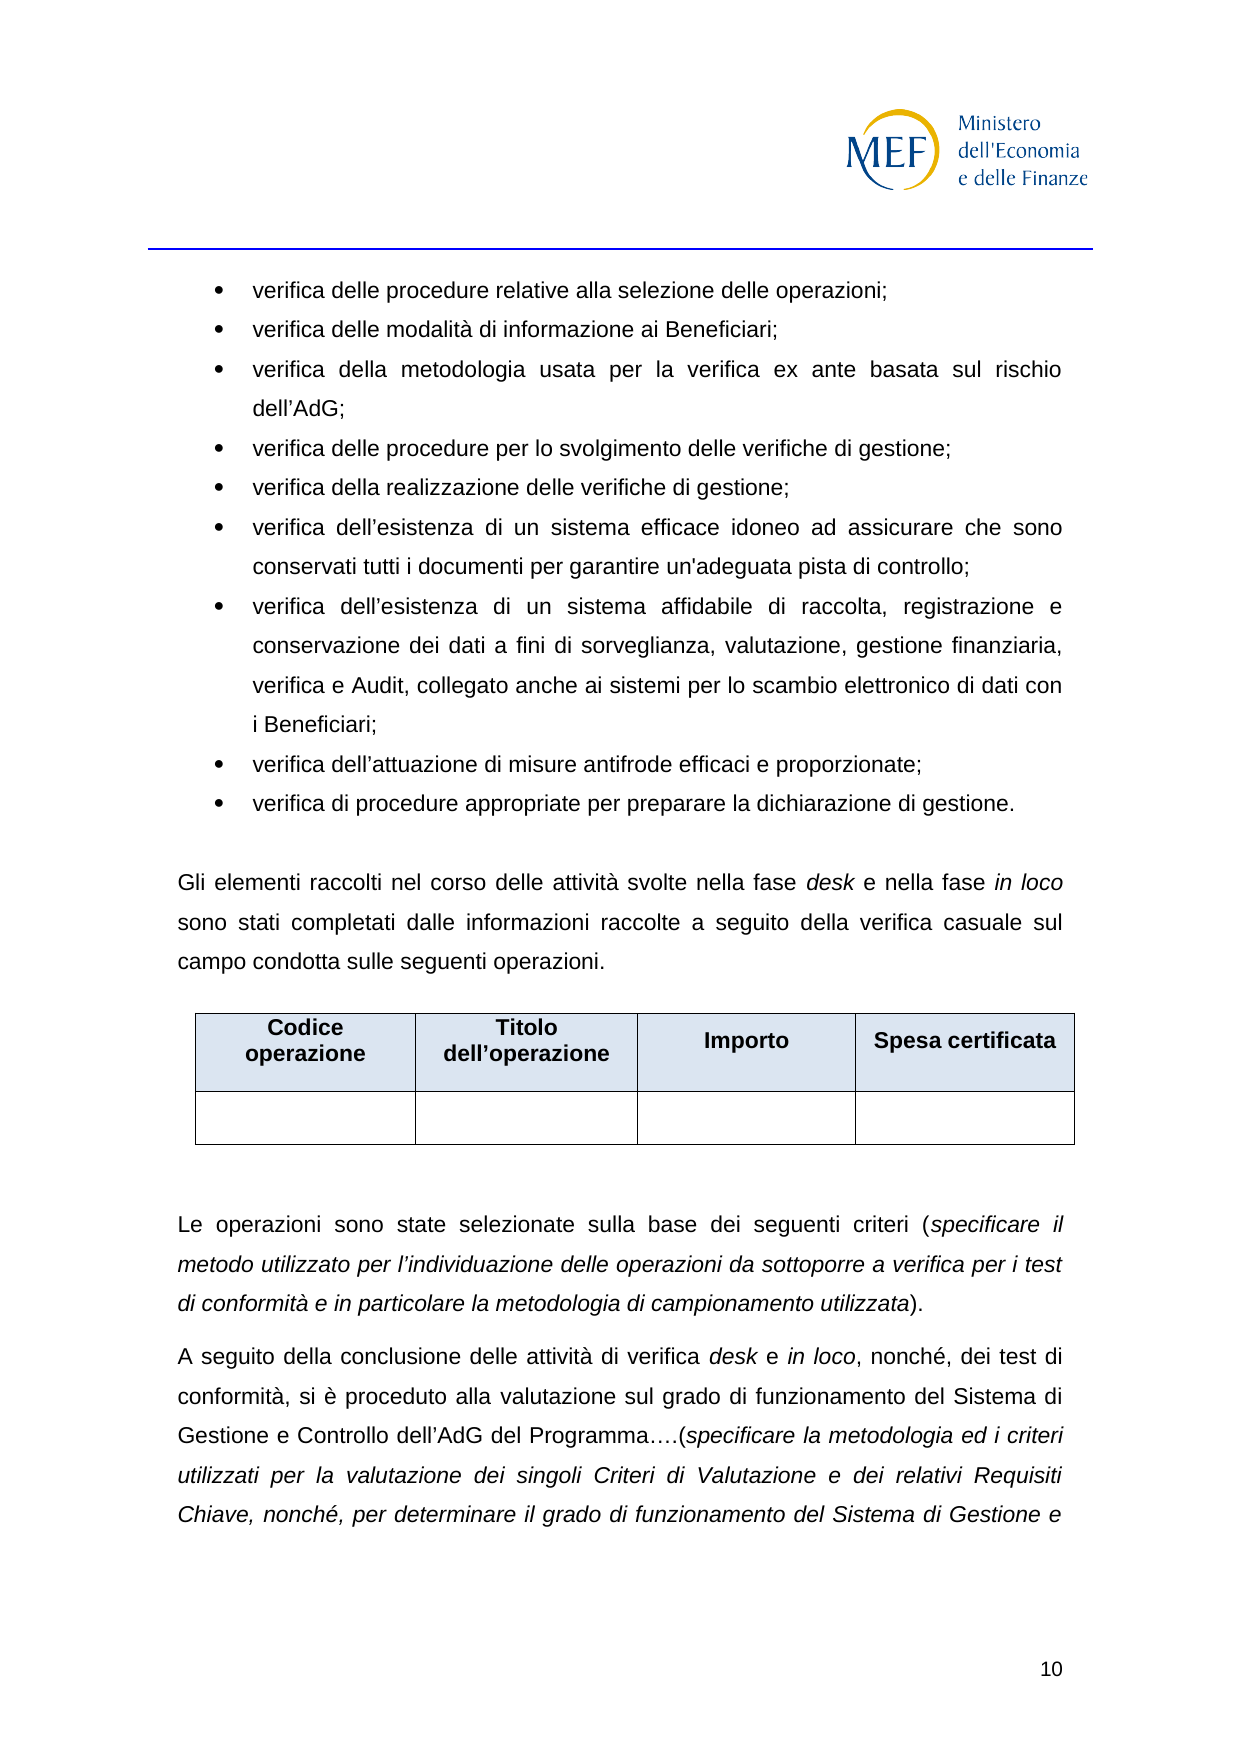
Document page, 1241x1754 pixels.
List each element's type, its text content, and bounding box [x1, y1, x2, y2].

picture [846, 109, 1088, 190]
list verifica di procedure appropriate per preparare la dichiarazione di gestione. [215, 790, 1063, 816]
list verifica dell’esistenza di un sistema efficace idoneo ad assicurare che sono conservati tutti i documenti per garantire un'adeguata pista di controllo; [215, 514, 1063, 579]
list verifica dell’esistenza di un sistema affidabile di raccolta, registrazione e conservazione dei dati a fini di sorveglianza, valutazione, gestione finanziaria, verifica e Audit, collegato anche ai sistemi per lo scambio elettronico di dati con i Beneficiari; [215, 593, 1063, 737]
list Gli elementi raccolti nel corso delle attività svolte nella fase desk e nella fase in loco sono stati completati dalle informazioni raccolte a seguito della verifica casuale sul campo condotta sulle seguenti operazioni. [177, 869, 1063, 974]
list verifica delle modalità di informazione ai Beneficiari; [215, 316, 1063, 343]
table_cell [638, 1092, 855, 1143]
table_cell [416, 1092, 637, 1143]
table_header Codice operazione [196, 1014, 415, 1091]
list verifica dell’attuazione di misure antifrode efficaci e proporzionate; [215, 751, 1063, 777]
list verifica delle procedure relative alla selezione delle operazioni; [215, 277, 1063, 303]
text Le operazioni sono state selezionate sulla base dei seguenti criteri (specificare il metodo utilizzato per l’individuazione delle operazioni da sottoporre a verifica per i test di conformità e in particolare la metodologia di campionamento utilizzata). [177, 1211, 1063, 1316]
table_header Spesa certificata [856, 1014, 1074, 1091]
list verifica delle procedure per lo svolgimento delle verifiche di gestione; [215, 435, 1063, 461]
table_cell [196, 1092, 415, 1143]
table_header Importo [638, 1014, 855, 1091]
table_header Titolo dell’operazione [416, 1014, 637, 1091]
list verifica della metodologia usata per la verifica ex ante basata sul rischio dell’AdG; [215, 356, 1063, 422]
list verifica della realizzazione delle verifiche di gestione; [215, 474, 1063, 501]
table_cell [856, 1092, 1074, 1143]
